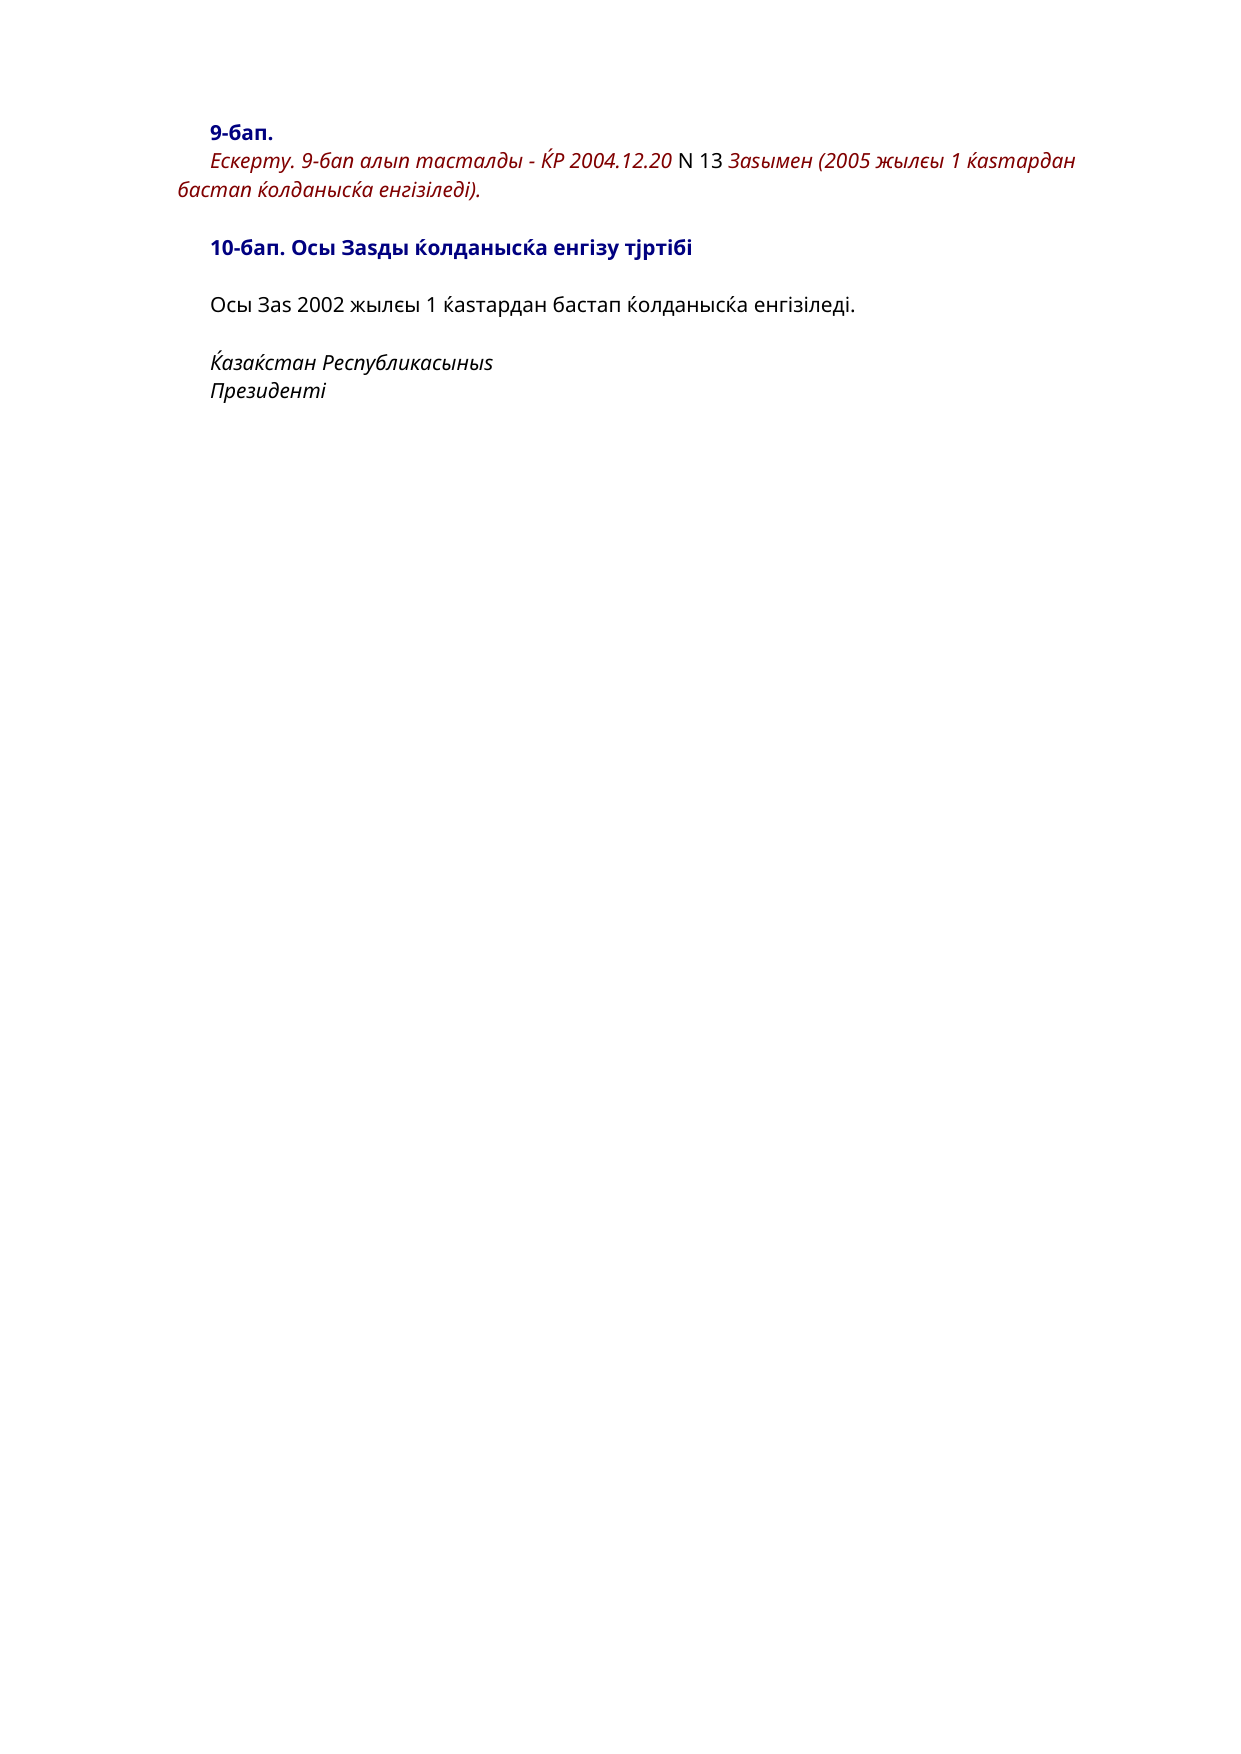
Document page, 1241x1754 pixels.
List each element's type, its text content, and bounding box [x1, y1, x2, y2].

text 9-бап. Ескерту. 9-бап алып тасталды - ЌР 2004.12.20 N 13 Заѕымен (2005 жылєы 1 ќаѕтардан бастап ќолданысќа енгiзiледi). [177, 118, 1152, 203]
text 10-бап. Осы Заѕды ќолданысќа енгізу тјртібі [177, 233, 1152, 261]
text Ќазаќстан Республикасыныѕ Президенті [177, 348, 1152, 405]
text Осы Заѕ 2002 жылєы 1 ќаѕтардан бастап ќолданысќа енгізіледі. [177, 290, 1152, 319]
